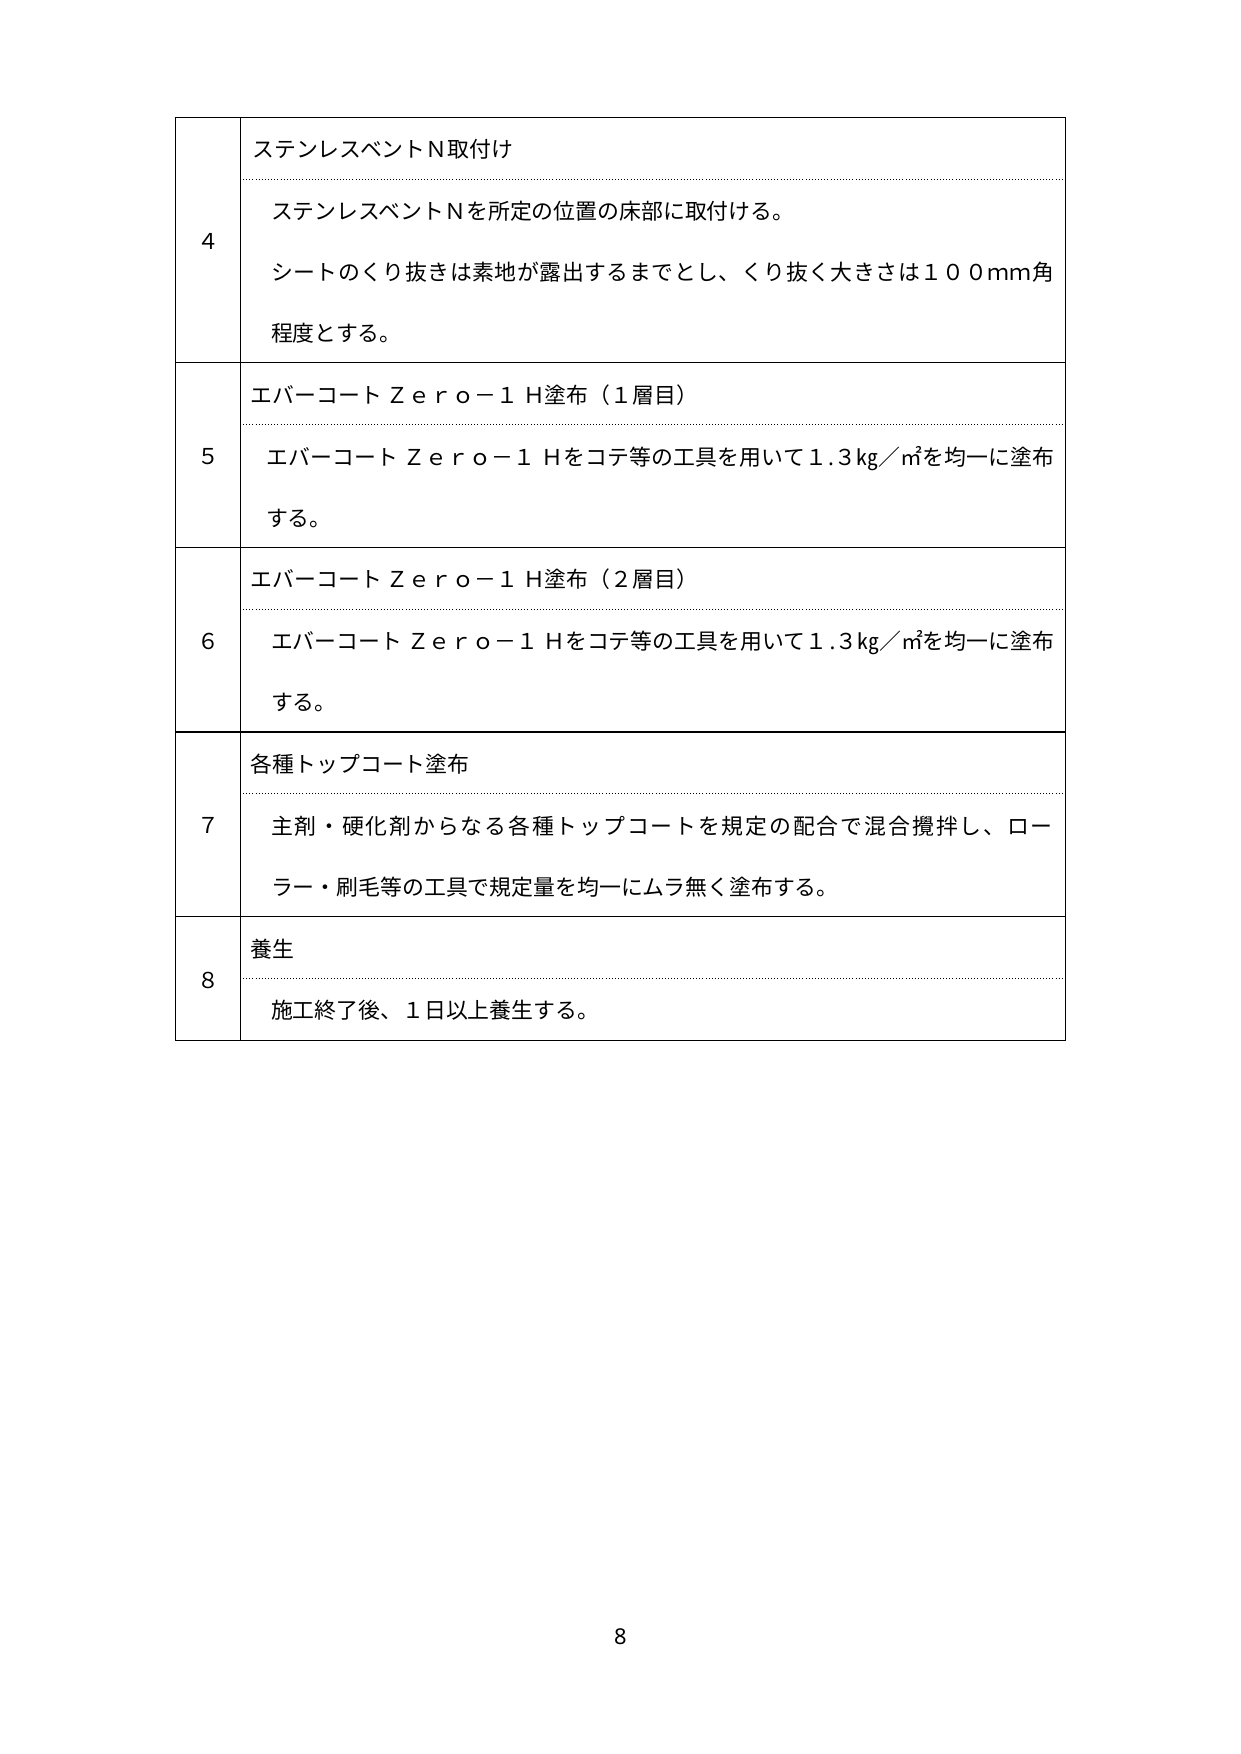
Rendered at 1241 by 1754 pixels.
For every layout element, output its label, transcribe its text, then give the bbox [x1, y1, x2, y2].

table_cell ４ [176, 118, 240, 362]
table_cell ステンレスベントＮを所定の位置の床部に取付ける。 シートのくり抜きは素地が露出するまでとし、くり抜く大きさは１００ｍｍ角程度とする。 [241, 179, 1065, 362]
table_cell 養生 [241, 917, 1065, 978]
table_cell ステンレスベントＮ取付け [241, 118, 1065, 179]
table_cell 各種トップコート塗布 [241, 733, 1065, 793]
table_cell エバーコート Ｚｅｒｏ－１ Ｈをコテ等の工具を用いて１.３㎏／㎡を均一に塗布する。 [241, 424, 1065, 547]
table_cell エバーコート Ｚｅｒｏ－１ Ｈをコテ等の工具を用いて１.３㎏／㎡を均一に塗布する。 [241, 609, 1065, 731]
table_cell 施工終了後、１日以上養生する。 [241, 978, 1065, 1040]
table_cell ７ [176, 733, 240, 916]
table_cell 主剤・硬化剤からなる各種トップコートを規定の配合で混合攪拌し、ローラー・刷毛等の工具で規定量を均一にムラ無く塗布する。 [241, 793, 1065, 916]
table_cell エバーコート Ｚｅｒｏ－１ Ｈ塗布（１層目） [241, 363, 1065, 424]
table_cell ５ [176, 363, 240, 547]
table_cell ８ [176, 917, 240, 1040]
table_cell ６ [176, 548, 240, 731]
table_cell エバーコート Ｚｅｒｏ－１ Ｈ塗布（２層目） [241, 548, 1065, 609]
